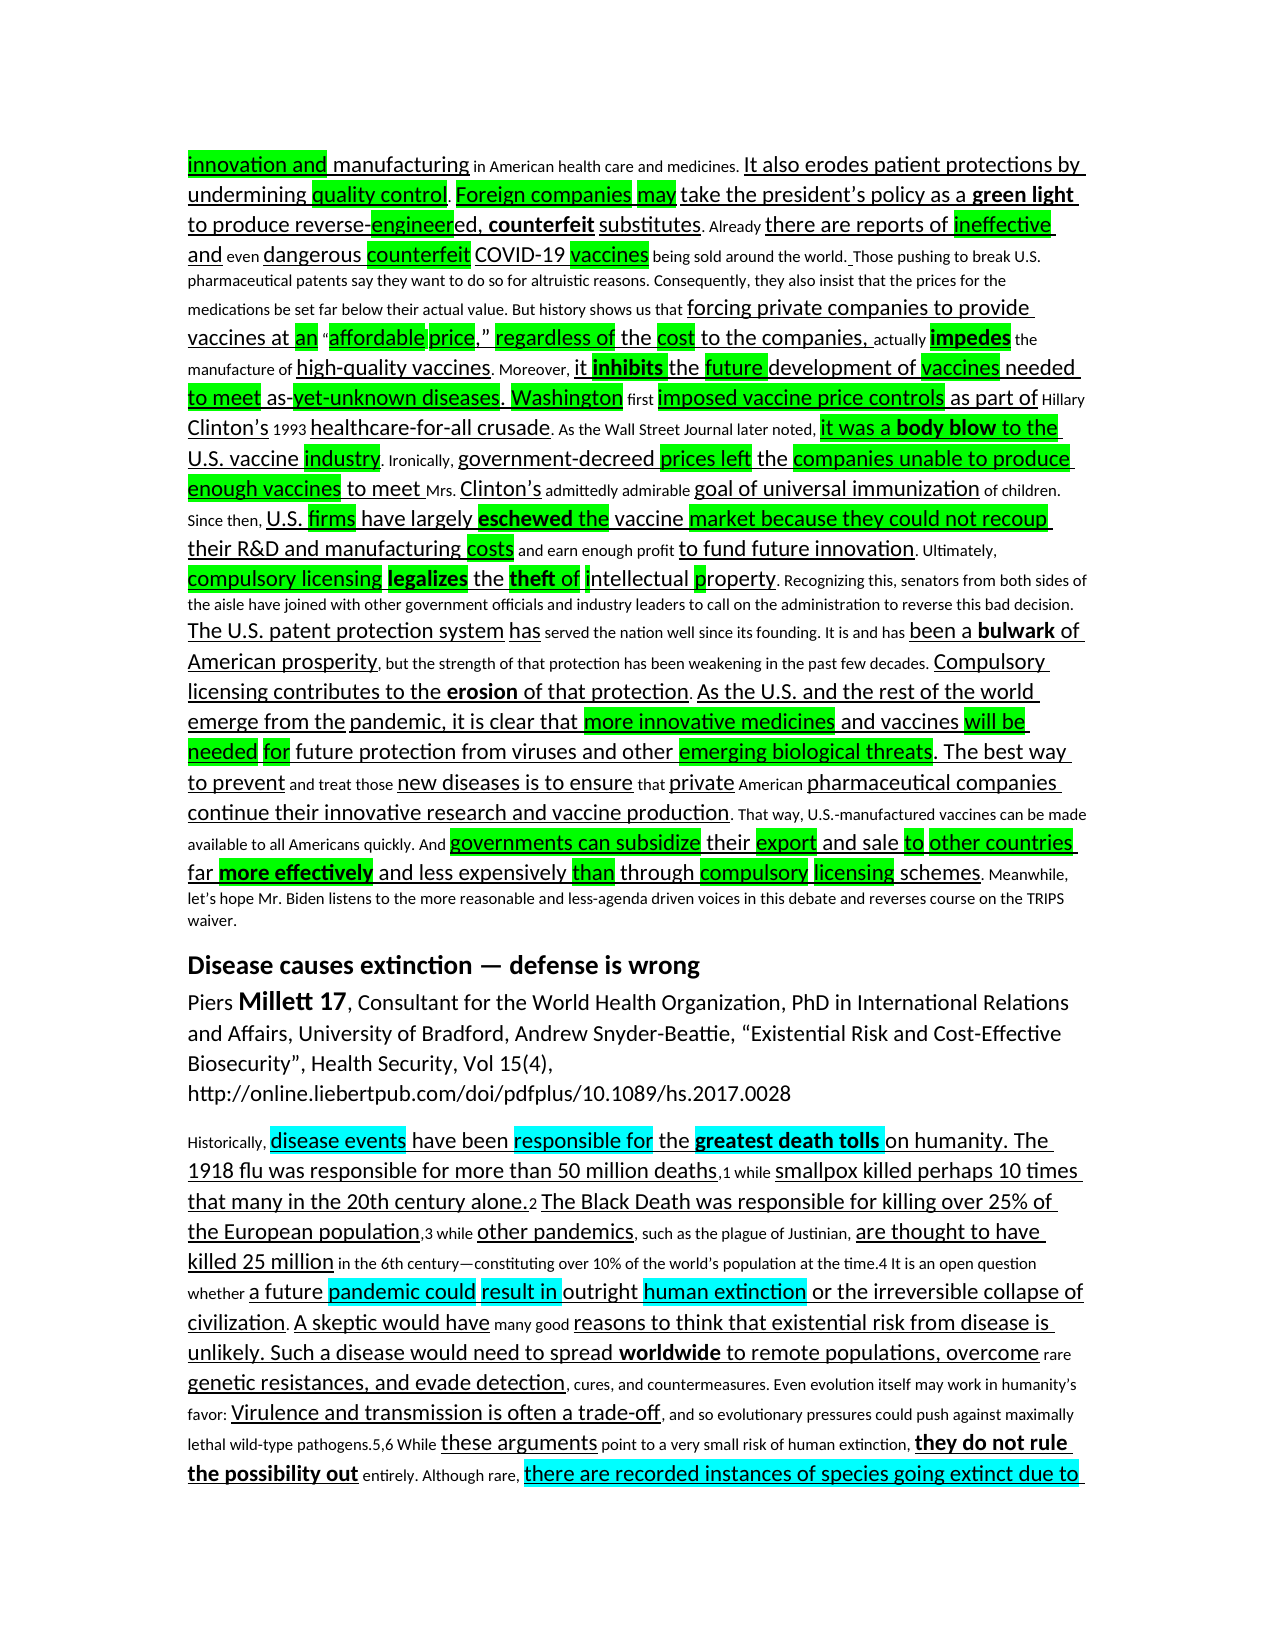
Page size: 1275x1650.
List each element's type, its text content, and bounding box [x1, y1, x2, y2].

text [187, 1126, 1087, 1487]
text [187, 150, 1087, 930]
subtitle Disease causes extinction — defense is wrong [187, 948, 1087, 981]
text Piers Millett 17, Consultant for the World Health Organization, PhD in International Relations and Affairs, University of Bradford, Andrew Snyder-Beattie, “Existential Risk and Cost-Effective Biosecurity”, Health Security, Vol 15(4), http://online.liebertpub.com/doi/pdfplus/10.1089/hs.2017.0028 [187, 984, 1087, 1108]
